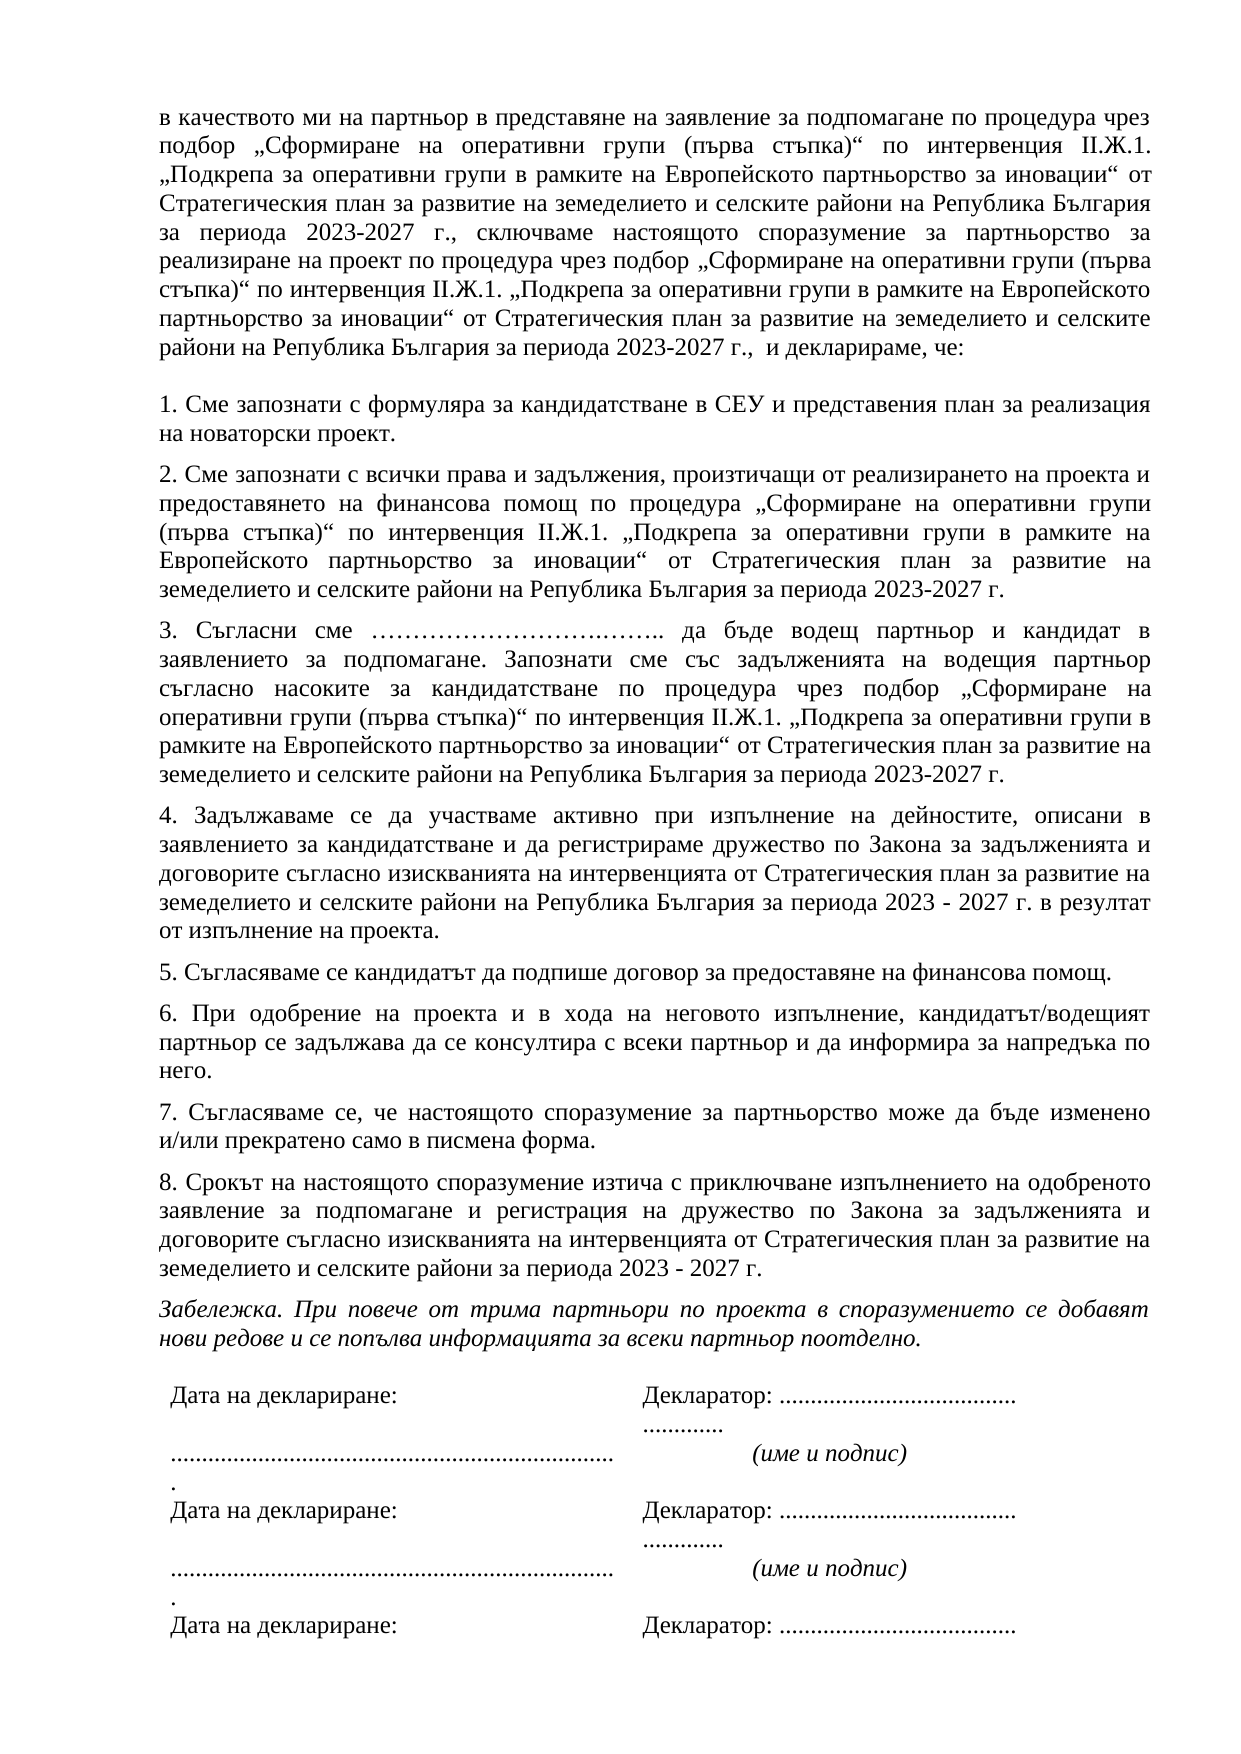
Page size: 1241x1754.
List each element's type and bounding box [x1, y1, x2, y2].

table_header [148, 102, 1163, 1639]
